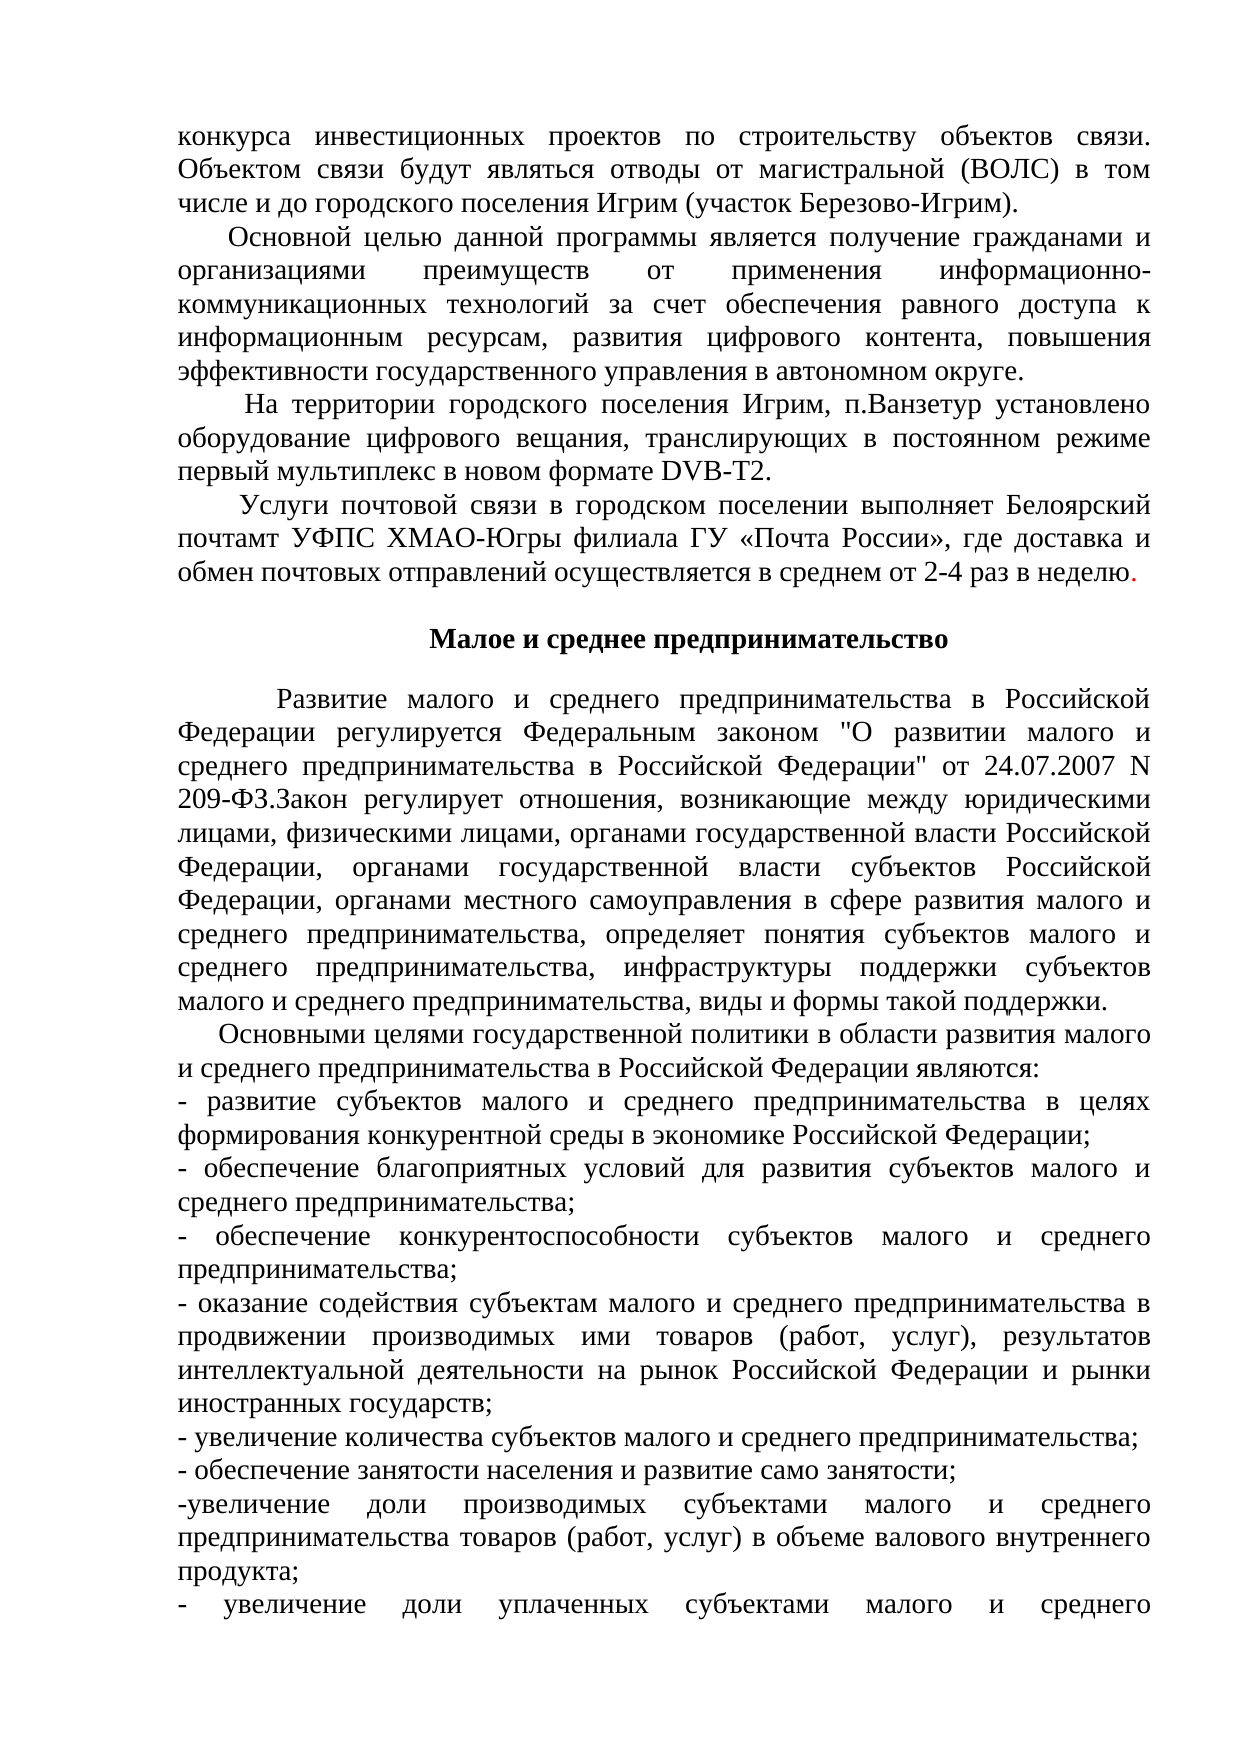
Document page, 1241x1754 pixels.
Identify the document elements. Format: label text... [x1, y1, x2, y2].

text Основными целями государственной политики в области развития малого и среднего предпринимательства в Российской Федерации являются: [177, 1016, 1152, 1083]
text Развитие малого и среднего предпринимательства в Российской Федерации регулируется Федеральным законом "О развитии малого и среднего предпринимательства в Российской Федерации" от 24.07.2007 N 209-ФЗ.Закон регулирует отношения, возникающие между юридическими лицами, физическими лицами, органами государственной власти Российской Федерации, органами государственной власти субъектов Российской Федерации, органами местного самоуправления в сфере развития малого и среднего предпринимательства, определяет понятия субъектов малого и среднего предпринимательства, инфраструктуры поддержки субъектов малого и среднего предпринимательства, виды и формы такой поддержки. [177, 681, 1152, 1016]
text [177, 1587, 1152, 1620]
text Основной целью данной программы является получение гражданами и организациями преимуществ от применения информационно-коммуникационных технологий за счет обеспечения равного доступа к информационным ресурсам, развития цифрового контента, повышения эффективности государственного управления в автономном округе. [177, 219, 1152, 386]
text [177, 118, 1152, 219]
text - оказание содействия субъектам малого и среднего предпринимательства в продвижении производимых ими товаров (работ, услуг), результатов интеллектуальной деятельности на рынок Российской Федерации и рынки иностранных государств; [177, 1285, 1152, 1419]
text -увеличение доли производимых субъектами малого и среднего предпринимательства товаров (работ, услуг) в объеме валового внутреннего продукта; [177, 1486, 1152, 1587]
text Услуги почтовой связи в городском поселении выполняет Белоярский почтамт УФПС ХМАО-Югры филиала ГУ «Почта России», где доставка и обмен почтовых отправлений осуществляется в среднем от 2-4 раз в неделю. [177, 487, 1152, 588]
text - увеличение количества субъектов малого и среднего предпринимательства; [177, 1419, 1152, 1452]
text - обеспечение конкурентоспособности субъектов малого и среднего предпринимательства; [177, 1218, 1152, 1285]
text - обеспечение благоприятных условий для развития субъектов малого и среднего предпринимательства; [177, 1151, 1152, 1218]
text На территории городского поселения Игрим, п.Ванзетур установлено оборудование цифрового вещания, транслирующих в постоянном режиме первый мультиплекс в новом формате DVB-T2. [177, 386, 1152, 487]
text - развитие субъектов малого и среднего предпринимательства в целях формирования конкурентной среды в экономике Российской Федерации; [177, 1083, 1152, 1151]
text - обеспечение занятости населения и развитие само занятости; [177, 1452, 1152, 1486]
text Малое и среднее предпринимательство [177, 621, 1152, 655]
